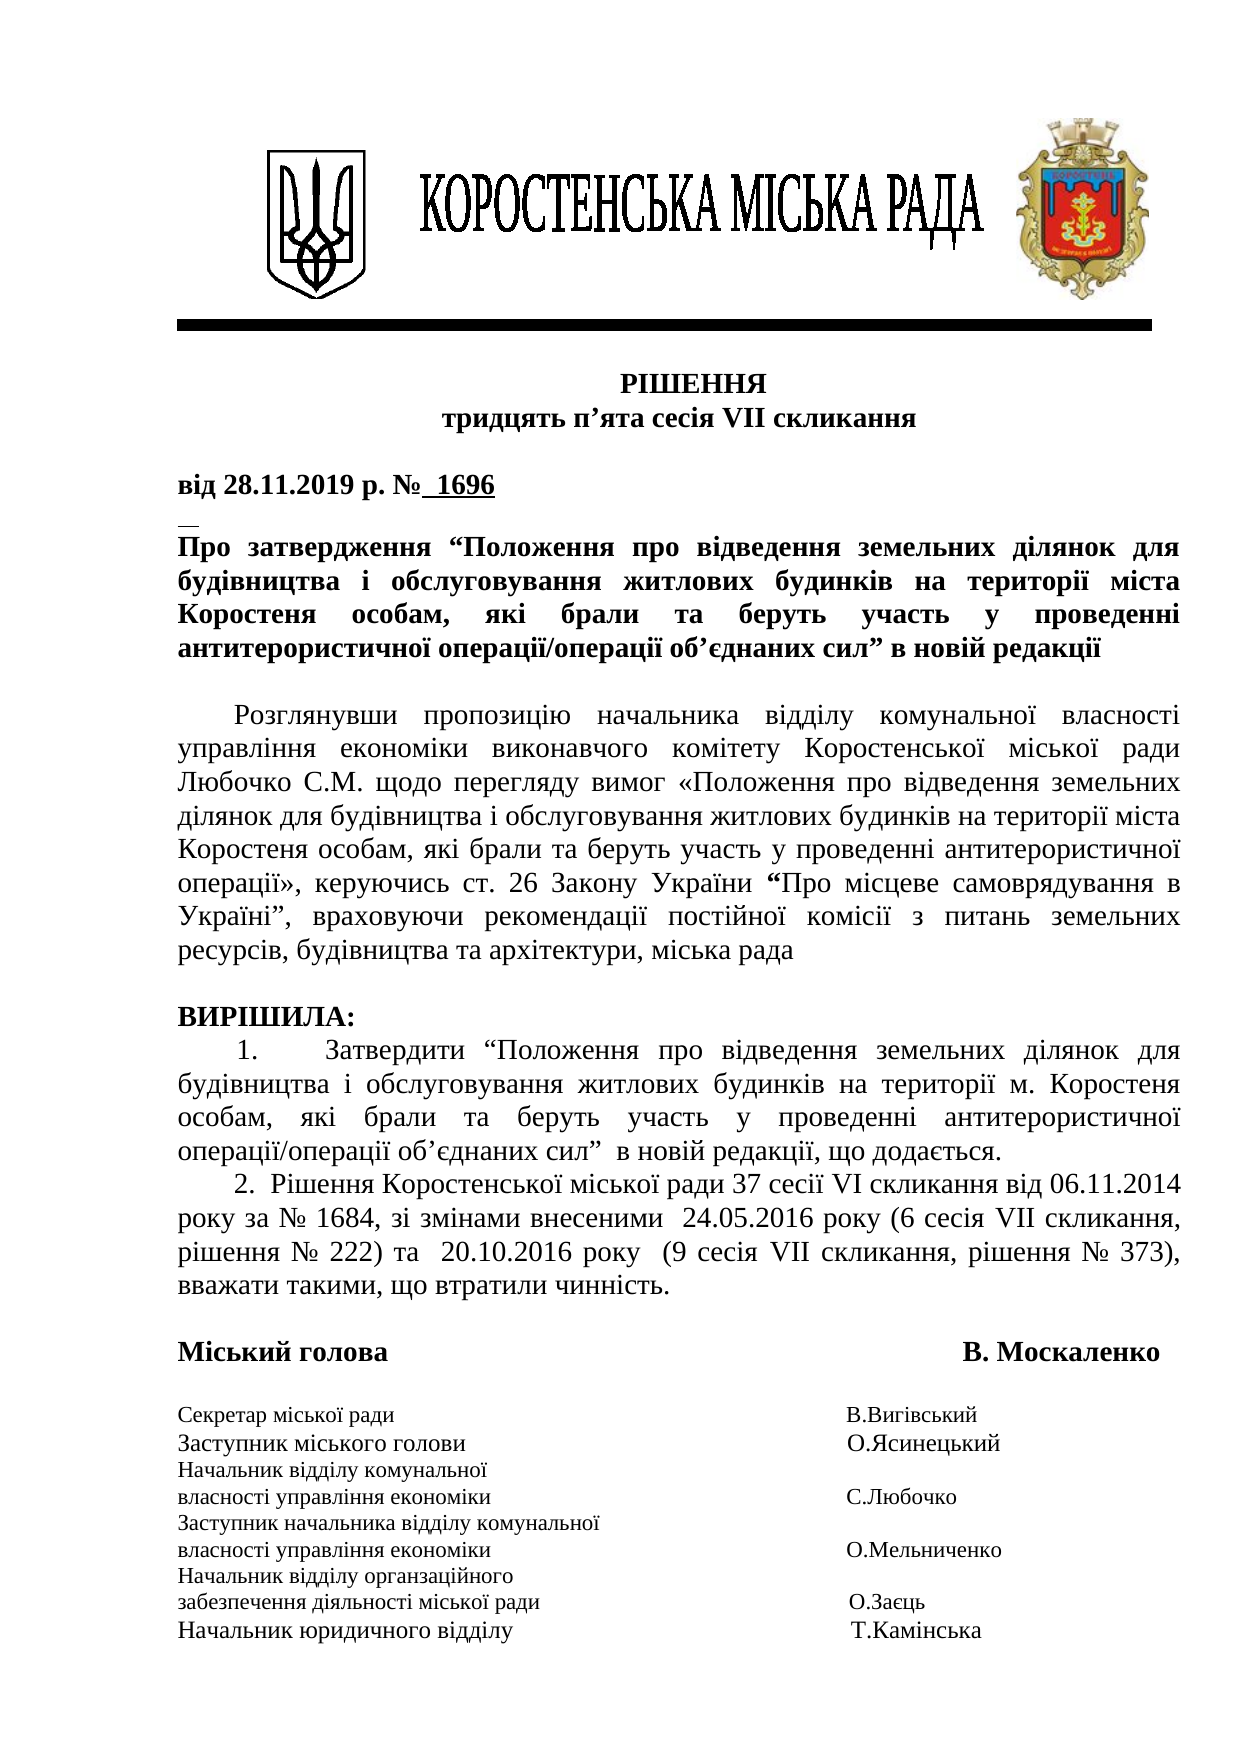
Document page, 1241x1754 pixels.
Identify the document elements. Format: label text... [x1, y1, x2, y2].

text Заступник міського голови О.Ясинецький [177, 1428, 1181, 1457]
text Начальник юридичного відділу Т.Камінська [177, 1615, 1181, 1643]
subtitle Секретар міської ради В.Вигівський [177, 1401, 1181, 1428]
text забезпечення діяльності міської ради О.Заєць [177, 1588, 1181, 1615]
text ВИРІШИЛА: [177, 999, 1181, 1032]
text РІШЕННЯ [546, 366, 1181, 400]
text тридцять п’ята сесія VІІ скликання [177, 400, 1181, 433]
text Заступник начальника відділу комунальної [177, 1509, 1181, 1536]
text 2. Рішення Коростенської міської ради 37 сесії VI скликання від 06.11.2014 року за № 1684, зі змінами внесеними 24.05.2016 року (6 сесія VII скликання, рішення № 222) та 20.10.2016 року (9 сесія VII скликання, рішення № 373), вважати такими, що втратили чинність. [177, 1167, 1181, 1301]
picture [1016, 118, 1149, 300]
text Розглянувши пропозицію начальника відділу комунальної власності управління економіки виконавчого комітету Коростенської міської ради Любочко С.М. щодо перегляду вимог «Положення про відведення земельних ділянок для будівництва і обслуговування житлових будинків на території міста Коростеня особам, які брали та беруть участь у проведенні антитерористичної операції», керуючись ст. 26 Закону України “Про місцеве самоврядування в Україні”, враховуючи рекомендації постійної комісії з питань земельних ресурсів, будівництва та архітектури, міська рада [177, 697, 1181, 965]
text Начальник відділу комунальної [140, 1457, 1181, 1483]
list Затвердити “Положення про відведення земельних ділянок для будівництва і обслуговування житлових будинків на території м. Коростеня особам, які брали та беруть участь у проведенні антитерористичної операції/операції об’єднаних сил” в новій редакції, що додається. [177, 1032, 1181, 1167]
text власності управління економіки С.Любочко [140, 1483, 1181, 1509]
text власності управління економіки О.Мельниченко [140, 1536, 1181, 1562]
text від 28.11.2019 р. № 1696 [177, 467, 1181, 501]
text Про затвердження “Положення про відведення земельних ділянок для будівництва і обслуговування житлових будинків на території міста Коростеня особам, які брали та беруть участь у проведенні антитерористичної операції/операції об’єднаних сил” в новій редакції [177, 529, 1181, 663]
text Міський голова В. Москаленко [177, 1334, 1181, 1368]
text Начальник відділу органзаційного [177, 1562, 1181, 1588]
